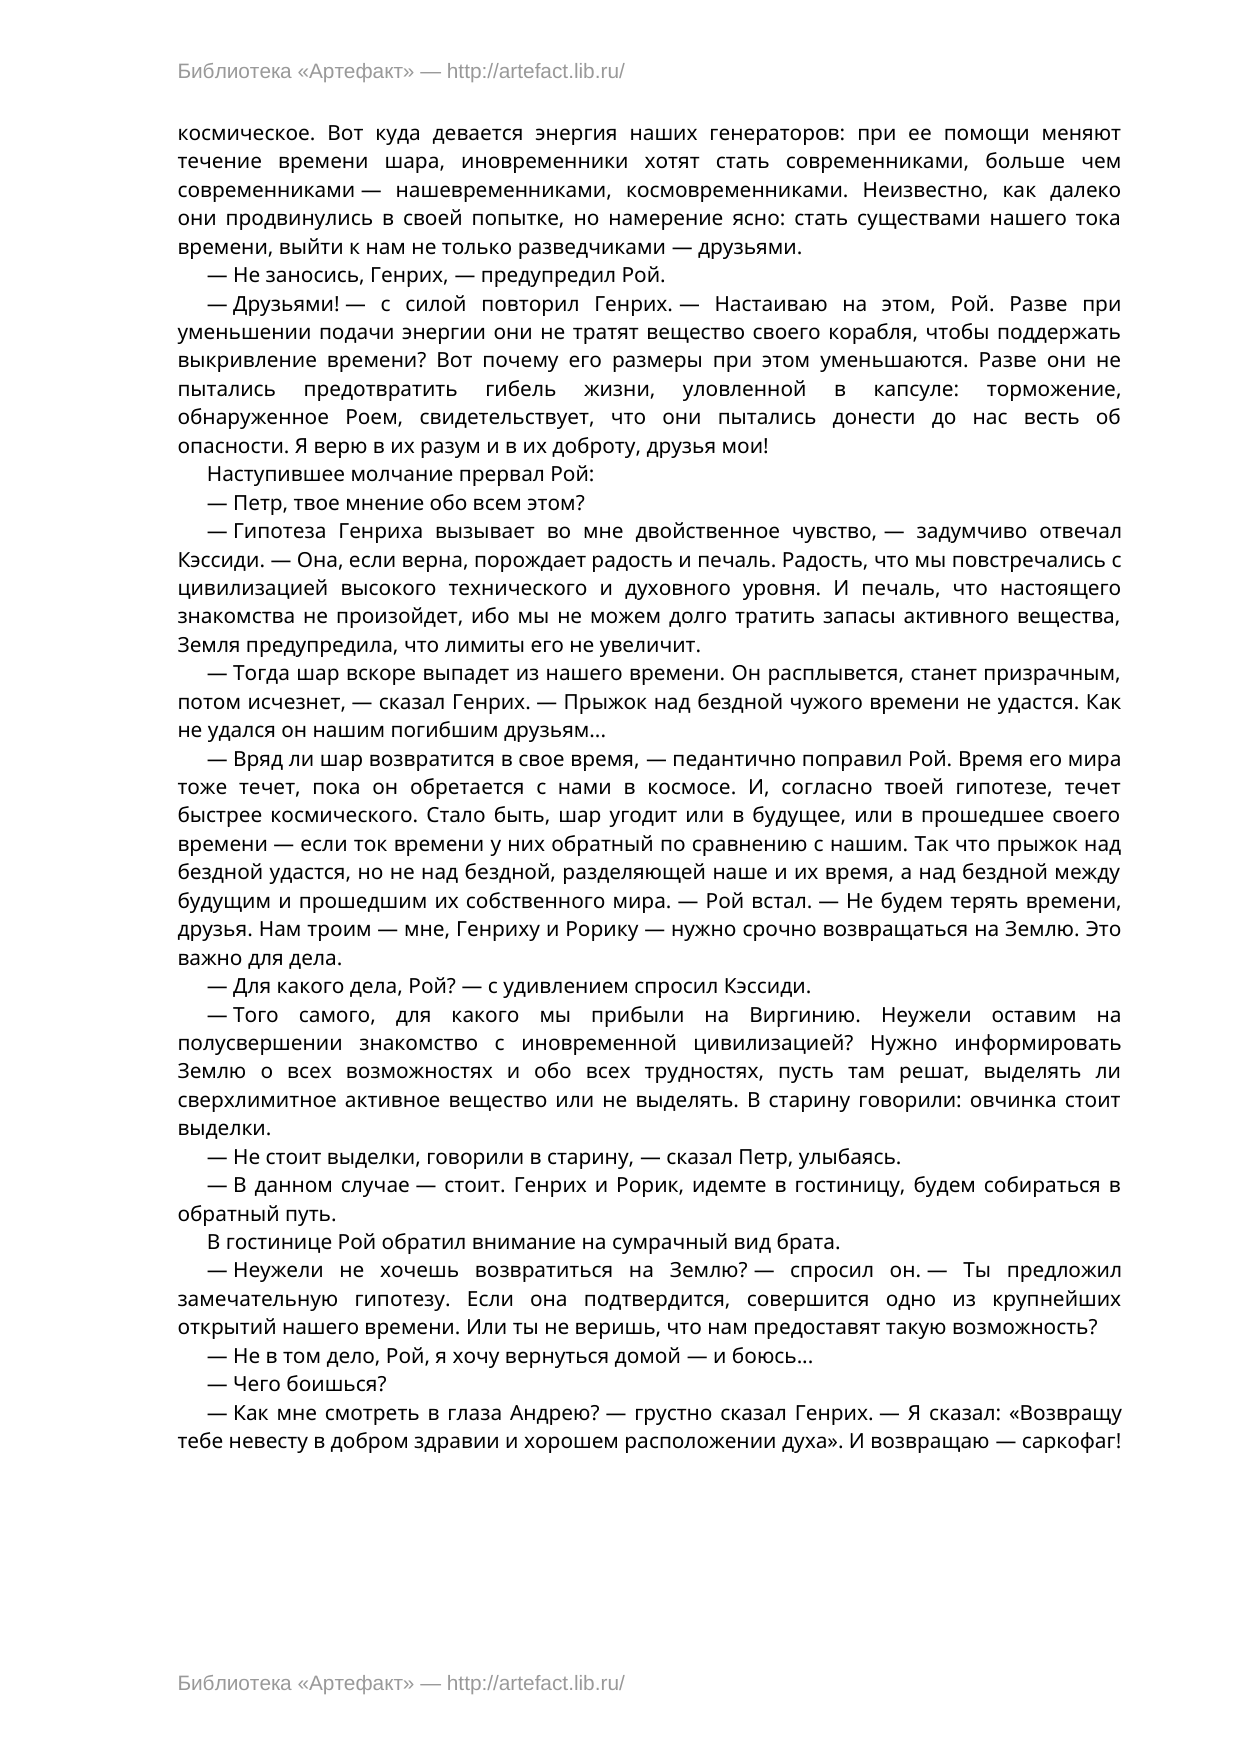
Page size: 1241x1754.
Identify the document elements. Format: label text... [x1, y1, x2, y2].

text — Не стоит выделки, говорили в старину, — сказал Петр, улыбаясь. [177, 1142, 1122, 1170]
text — Для какого дела, Рой? — с удивлением спросил Кэссиди. [177, 971, 1122, 1000]
text — Не заносись, Генрих, — предупредил Рой. [177, 260, 1122, 289]
text — Чего боишься? [177, 1369, 1122, 1398]
text — Не в том дело, Рой, я хочу вернуться домой — и боюсь... [177, 1341, 1122, 1369]
text — Тогда шар вскоре выпадет из нашего времени. Он расплывется, станет призрачным, потом исчезнет, — сказал Генрих. — Прыжок над бездной чужого времени не удастся. Как не удался он нашим погибшим друзьям... [177, 658, 1122, 744]
text — Петр, твое мнение обо всем этом? [177, 488, 1122, 516]
text — Гипотеза Генриха вызывает во мне двойственное чувство, — задумчиво отвечал Кэссиди. — Она, если верна, порождает радость и печаль. Радость, что мы повстречались с цивилизацией высокого технического и духовного уровня. И печаль, что настоящего знакомства не произойдет, ибо мы не можем долго тратить запасы активного вещества, Земля предупредила, что лимиты его не увеличит. [177, 516, 1122, 658]
text — В данном случае — стоит. Генрих и Рорик, идемте в гостиницу, будем собираться в обратный путь. [177, 1170, 1122, 1227]
text — Того самого, для какого мы прибыли на Виргинию. Неужели оставим на полусвершении знакомство с иновременной цивилизацией? Нужно информировать Землю о всех возможностях и обо всех трудностях, пусть там решат, выделять ли сверхлимитное активное вещество или не выделять. В старину говорили: овчинка стоит выделки. [177, 1000, 1122, 1142]
text Наступившее молчание прервал Рой: [177, 459, 1122, 488]
text — Друзьями! — с силой повторил Генрих. — Настаиваю на этом, Рой. Разве при уменьшении подачи энергии они не тратят вещество своего корабля, чтобы поддержать выкривление времени? Вот почему его размеры при этом уменьшаются. Разве они не пытались предотвратить гибель жизни, уловленной в капсуле: торможение, обнаруженное Роем, свидетельствует, что они пытались донести до нас весть об опасности. Я верю в их разум и в их доброту, друзья мои! [177, 289, 1122, 459]
text — Как мне смотреть в глаза Андрею? — грустно сказал Генрих. — Я сказал: «Возвращу тебе невесту в добром здравии и хорошем расположении духа». И возвращаю — саркофаг! [177, 1398, 1122, 1455]
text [177, 118, 1122, 260]
text В гостинице Рой обратил внимание на сумрачный вид брата. [177, 1227, 1122, 1256]
text — Неужели не хочешь возвратиться на Землю? — спросил он. — Ты предложил замечательную гипотезу. Если она подтвердится, совершится одно из крупнейших открытий нашего времени. Или ты не веришь, что нам предоставят такую возможность? [177, 1256, 1122, 1341]
text — Вряд ли шар возвратится в свое время, — педантично поправил Рой. Время его мира тоже течет, пока он обретается с нами в космосе. И, согласно твоей гипотезе, течет быстрее космического. Стало быть, шар угодит или в будущее, или в прошедшее своего времени — если ток времени у них обратный по сравнению с нашим. Так что прыжок над бездной удастся, но не над бездной, разделяющей наше и их время, а над бездной между будущим и прошедшим их собственного мира. — Рой встал. — Не будем терять времени, друзья. Нам троим — мне, Генриху и Рорику — нужно срочно возвращаться на Землю. Это важно для дела. [177, 744, 1122, 971]
